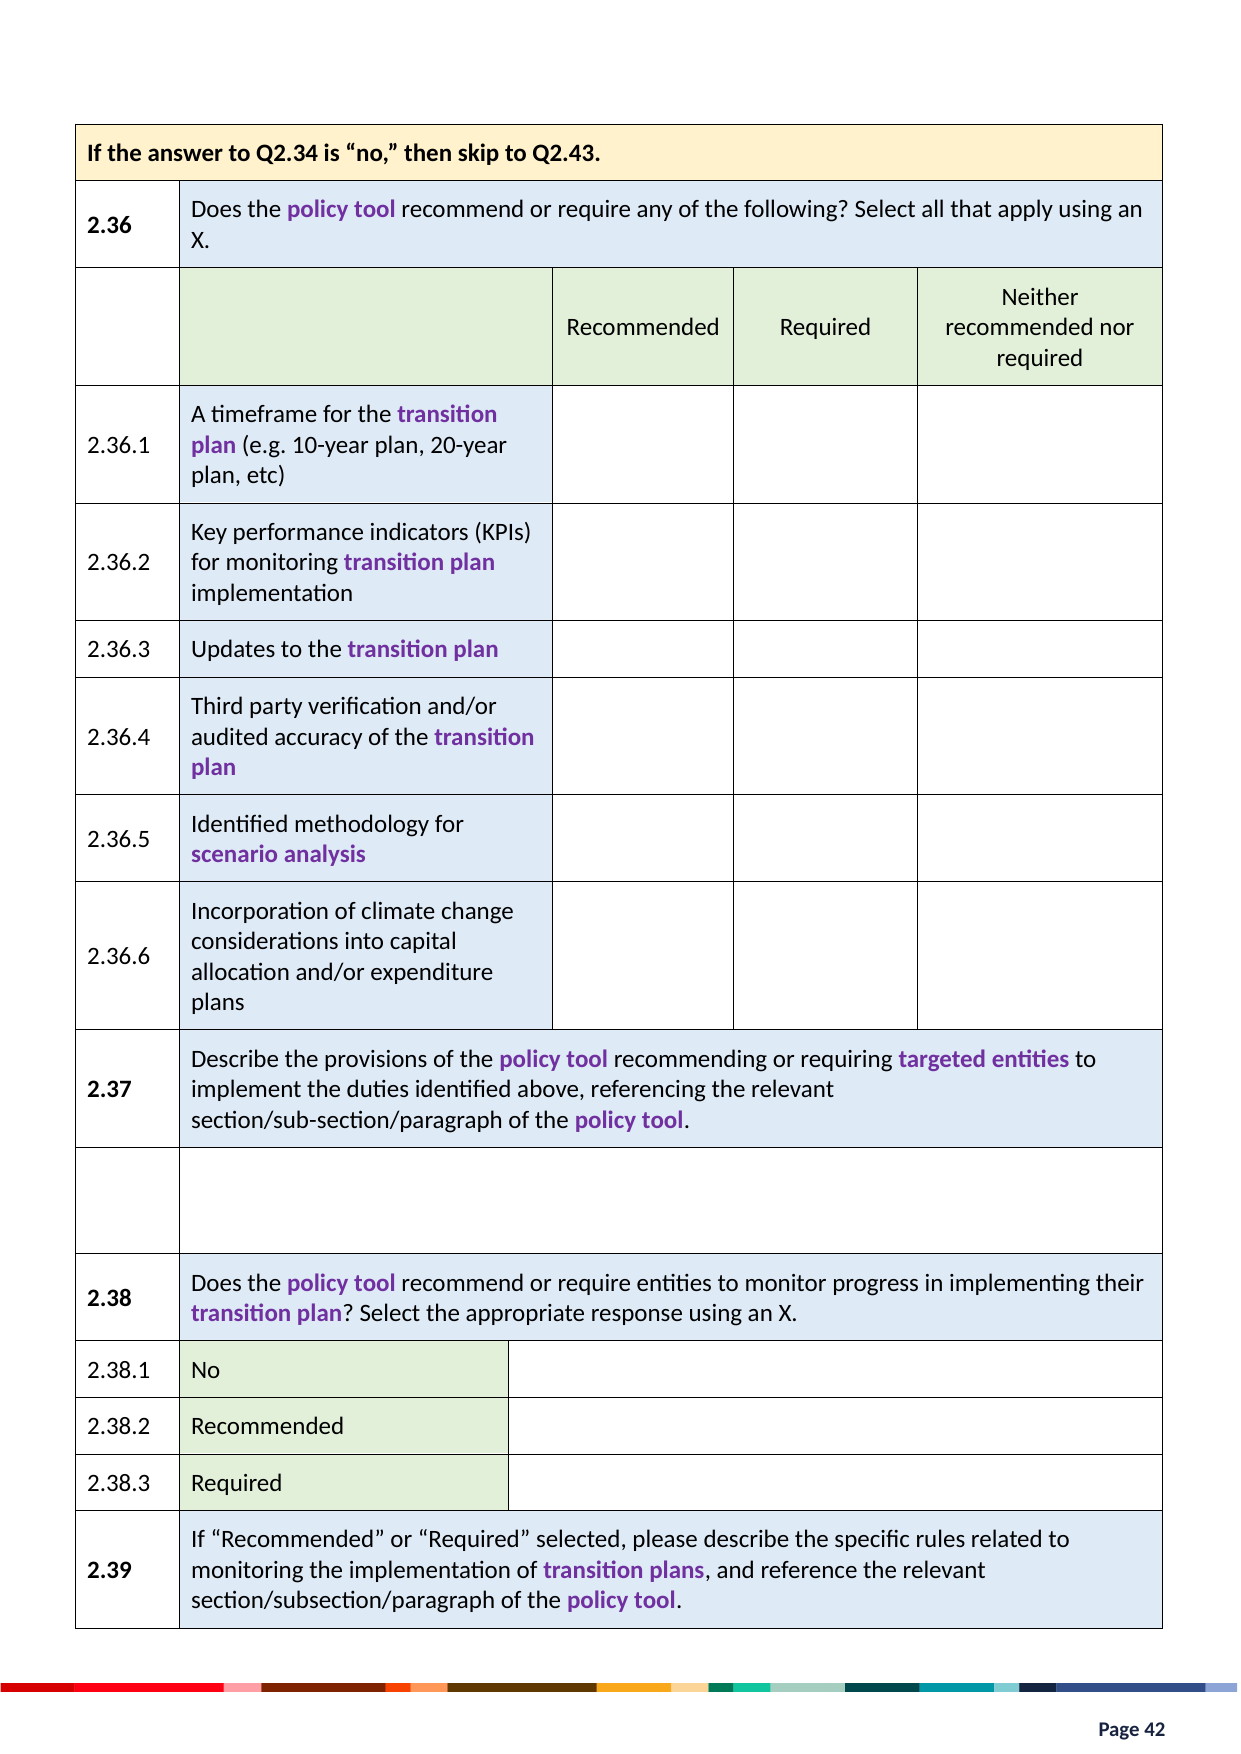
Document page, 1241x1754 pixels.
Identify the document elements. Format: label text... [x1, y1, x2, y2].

table_cell [553, 678, 733, 794]
table_cell Does the policy tool recommend or require entities to monitor progress in implementing their transition plan? Select the appropriate response using an X. [180, 1254, 1162, 1340]
table_cell 2.36 [76, 181, 179, 267]
table_cell [918, 386, 1162, 502]
table_cell 2.38.1 [76, 1341, 179, 1397]
table_cell [918, 621, 1162, 677]
table_cell 2.36.1 [76, 386, 179, 502]
table_cell If the answer to Q2.34 is “no,” then skip to Q2.43. [76, 125, 1162, 180]
table_cell Incorporation of climate change considerations into capital allocation and/or expenditure plans [180, 882, 552, 1029]
table_cell [553, 386, 733, 502]
table_cell [918, 795, 1162, 881]
table_cell Does the policy tool recommend or require any of the following? Select all that apply using an X. [180, 181, 1162, 267]
table_cell [553, 621, 733, 677]
table_cell 2.38.3 [76, 1455, 179, 1510]
table_cell Third party verification and/or audited accuracy of the transition plan [180, 678, 552, 794]
picture [0, 1683, 1236, 1692]
table_cell [180, 1148, 1162, 1253]
table_cell Neither recommended nor required [918, 268, 1162, 385]
table_cell 2.38 [76, 1254, 179, 1340]
table_cell No [180, 1341, 508, 1397]
table_cell Key performance indicators (KPIs) for monitoring transition plan implementation [180, 504, 552, 620]
table_cell [553, 882, 733, 1029]
table_cell [734, 795, 917, 881]
table_cell [76, 268, 179, 385]
table_cell [918, 678, 1162, 794]
table_cell 2.36.2 [76, 504, 179, 620]
table_cell A timeframe for the transition plan (e.g. 10-year plan, 20-year plan, etc) [180, 386, 552, 502]
table_cell 2.37 [76, 1030, 179, 1147]
table_cell [180, 268, 552, 385]
table_cell [76, 1148, 179, 1253]
table_cell 2.36.4 [76, 678, 179, 794]
table_cell [918, 882, 1162, 1029]
table_cell Recommended [180, 1398, 508, 1453]
table_cell [553, 795, 733, 881]
table_cell Recommended [553, 268, 733, 385]
table_cell If “Recommended” or “Required” selected, please describe the specific rules related to monitoring the implementation of transition plans, and reference the relevant section/subsection/paragraph of the policy tool. [180, 1511, 1162, 1628]
table_cell Updates to the transition plan [180, 621, 552, 677]
table_cell 2.38.2 [76, 1398, 179, 1453]
table_cell [509, 1398, 1162, 1453]
table_cell [553, 504, 733, 620]
table_cell [734, 504, 917, 620]
table_cell [509, 1341, 1162, 1397]
table_cell Required [180, 1455, 508, 1510]
table_cell Identified methodology for scenario analysis [180, 795, 552, 881]
table_cell Describe the provisions of the policy tool recommending or requiring targeted entities to implement the duties identified above, referencing the relevant section/sub-section/paragraph of the policy tool. [180, 1030, 1162, 1147]
table_cell [509, 1455, 1162, 1510]
table_cell 2.36.3 [76, 621, 179, 677]
table_cell Required [734, 268, 917, 385]
table_cell [734, 882, 917, 1029]
table_cell 2.36.6 [76, 882, 179, 1029]
table_cell [734, 621, 917, 677]
table_cell [734, 386, 917, 502]
table_cell [918, 504, 1162, 620]
table_cell [734, 678, 917, 794]
table_cell 2.36.5 [76, 795, 179, 881]
table_cell 2.39 [76, 1511, 179, 1628]
